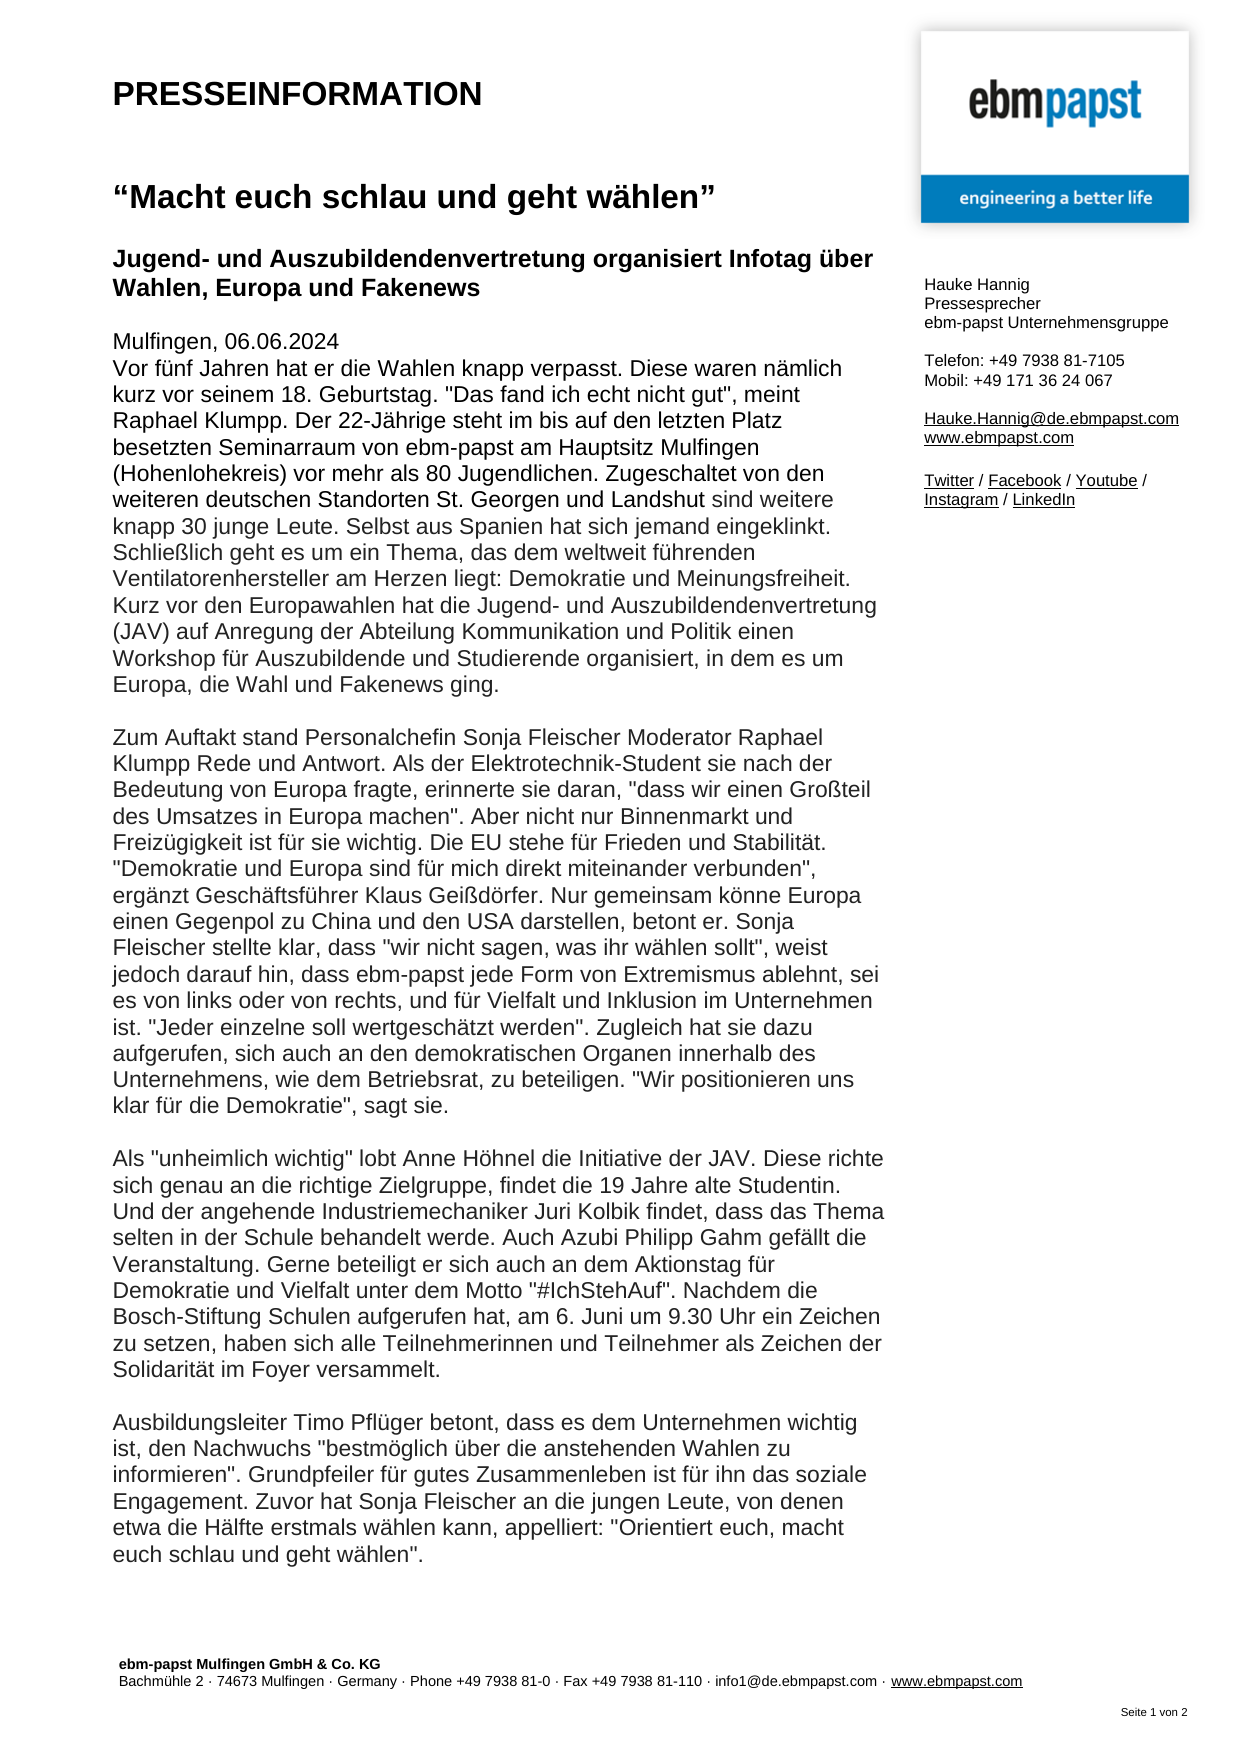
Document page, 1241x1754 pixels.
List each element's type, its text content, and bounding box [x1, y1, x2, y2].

picture [902, 12, 1206, 237]
text Zum Auftakt stand Personalchefin Sonja Fleischer Moderator Raphael Klumpp Rede und Antwort. Als der Elektrotechnik-Student sie nach der Bedeutung von Europa fragte, erinnerte sie daran, "dass wir einen Großteil des Umsatzes in Europa machen". Aber nicht nur Binnenmarkt und Freizügigkeit ist für sie wichtig. Die EU stehe für Frieden und Stabilität. "Demokratie und Europa sind für mich direkt miteinander verbunden", ergänzt Geschäftsführer Klaus Geißdörfer. Nur gemeinsam könne Europa einen Gegenpol zu China und den USA darstellen, betont er. Sonja Fleischer stellte klar, dass "wir nicht sagen, was ihr wählen sollt", weist jedoch darauf hin, dass ebm-papst jede Form von Extremismus ablehnt, sei es von links oder von rechts, und für Vielfalt und Inklusion im Unternehmen ist. "Jeder einzelne soll wertgeschätzt werden". Zugleich hat sie dazu aufgerufen, sich auch an den demokratischen Organen innerhalb des Unternehmens, wie dem Betriebsrat, zu beteiligen. "Wir positionieren uns klar für die Demokratie", sagt sie. [112, 723, 886, 1119]
subtitle Jugend- und Auszubildendenvertretung organisiert Infotag über Wahlen, Europa und Fakenews Mulfingen, 06.06.2024 [112, 244, 886, 354]
text Ausbildungsleiter Timo Pflüger betont, dass es dem Unternehmen wichtig ist, den Nachwuchs "bestmöglich über die anstehenden Wahlen zu informieren". Grundpfeiler für gutes Zusammenleben ist für ihn das soziale Engagement. Zuvor hat Sonja Fleischer an die jungen Leute, von denen etwa die Hälfte erstmals wählen kann, appelliert: "Orientiert euch, macht euch schlau und geht wählen". [424, 1409, 886, 1567]
text Vor fünf Jahren hat er die Wahlen knapp verpasst. Diese waren nämlich kurz vor seinem 18. Geburtstag. "Das fand ich echt nicht gut", meint Raphael Klumpp. Der 22-Jährige steht im bis auf den letzten Platz besetzten Seminarraum von ebm-papst am Hauptsitz Mulfingen (Hohenlohekreis) vor mehr als 80 Jugendlichen. Zugeschaltet von den weiteren deutschen Standorten St. Georgen und Landshut sind weitere knapp 30 junge Leute. Selbst aus Spanien hat sich jemand eingeklinkt. Schließlich geht es um ein Thema, das dem weltweit führenden Ventilatorenhersteller am Herzen liegt: Demokratie und Meinungsfreiheit. Kurz vor den Europawahlen hat die Jugend- und Auszubildendenvertretung (JAV) auf Anregung der Abteilung Kommunikation und Politik einen Workshop für Auszubildende und Studierende organisiert, in dem es um Europa, die Wahl und Fakenews ging. [112, 354, 886, 697]
text Als "unheimlich wichtig" lobt Anne Höhnel die Initiative der JAV. Diese richte sich genau an die richtige Zielgruppe, findet die 19 Jahre alte Studentin. Und der angehende Industriemechaniker Juri Kolbik findet, dass das Thema selten in der Schule behandelt werde. Auch Azubi Philipp Gahm gefällt die Veranstaltung. Gerne beteiligt er sich auch an dem Aktionstag für Demokratie und Vielfalt unter dem Motto "#IchStehAuf". Nachdem die Bosch-Stiftung Schulen aufgerufen hat, am 6. Juni um 9.30 Uhr ein Zeichen zu setzen, haben sich alle Teilnehmerinnen und Teilnehmer als Zeichen der Solidarität im Foyer versammelt. [441, 1145, 886, 1382]
subtitle “Macht euch schlau und geht wählen” [112, 177, 886, 216]
